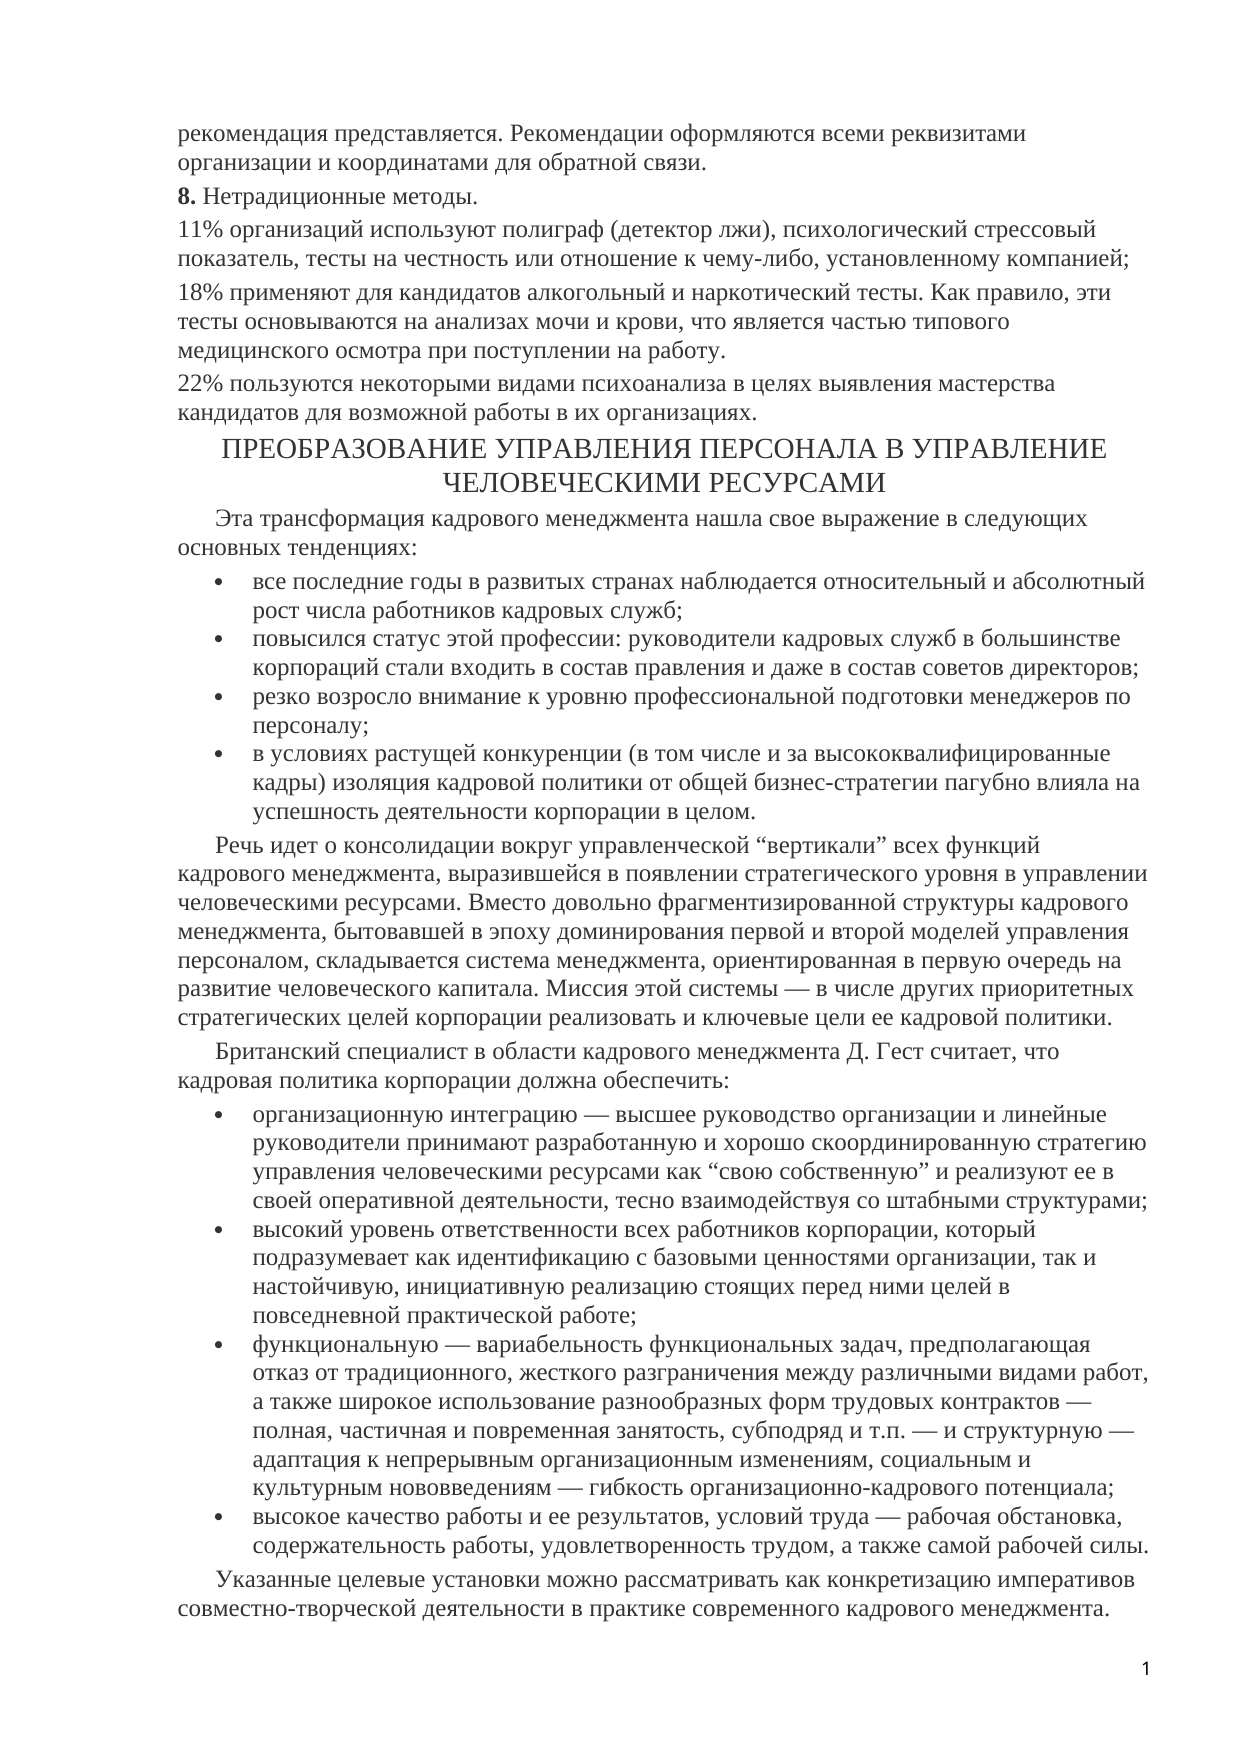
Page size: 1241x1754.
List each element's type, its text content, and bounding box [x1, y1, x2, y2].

list в условиях растущей конкуренции (в том числе и за высококвалифицированные кадры) изоляция кадровой политики от общей бизнес-стратегии пагубно влияла на успешность деятельности корпорации в целом. [215, 738, 1152, 825]
list функциональную — вариабельность функциональных задач, предполагающая отказ от традиционного, жесткого разграничения между различными видами работ, а также широкое использование разнообразных форм трудовых контрактов — полная, частичная и повременная занятость, субподряд и т.п. — и структурную — адаптация к непрерывным организационным изменениям, социальным и культурным нововведениям — гибкость организационно-кадрового потенциала; [215, 1329, 1152, 1501]
list высокое качество работы и ее результатов, условий труда — рабочая обстановка, содержательность работы, удовлетворенность трудом, а также самой рабочей силы. [215, 1501, 1152, 1559]
list резко возросло внимание к уровню профессиональной подготовки менеджеров по персоналу; [215, 681, 1152, 738]
text Британский специалист в области кадрового менеджмента Д. Гест считает, что кадровая политика корпорации должна обеспечить: [177, 1036, 1152, 1094]
list высокий уровень ответственности всех работников корпорации, который подразумевает как идентификацию с базовыми ценностями организации, так и настойчивую, инициативную реализацию стоящих перед ними целей в повседневной практической работе; [215, 1214, 1152, 1329]
text Речь идет о консолидации вокруг управленческой “вертикали” всех функций кадрового менеджмента, выразившейся в появлении стратегического уровня в управлении человеческими ресурсами. Вместо довольно фрагментизированной структуры кадрового менеджмента, бытовавшей в эпоху доминирования первой и второй моделей управления персоналом, складывается система менеджмента, ориентированная в первую очередь на развитие человеческого капитала. Миссия этой системы — в числе других приоритетных стратегических целей корпорации реализовать и ключевые цели ее кадровой политики. [177, 830, 1152, 1031]
text 22% пользуются некоторыми видами психоанализа в целях выявления мастерства кандидатов для возможной работы в их организациях. [177, 368, 1152, 426]
text 18% применяют для кандидатов алкогольный и наркотический тесты. Как правило, эти тесты основываются на анализах мочи и крови, что является частью типового медицинского осмотра при поступлении на работу. [177, 277, 1152, 363]
list повысился статус этой профессии: руководители кадровых служб в большинстве корпораций стали входить в состав правления и даже в состав советов директоров; [215, 623, 1152, 681]
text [177, 118, 1152, 176]
text 11% организаций используют полиграф (детектор лжи), психологический стрессовый показатель, тесты на честность или отношение к чему-либо, установленному компанией; [177, 214, 1152, 272]
text Эта трансформация кадрового менеджмента нашла свое выражение в следующих основных тенденциях: [177, 503, 1152, 561]
list все последние годы в развитых странах наблюдается относительный и абсолютный рост числа работников кадровых служб; [215, 566, 1152, 623]
text ПРЕОБРАЗОВАНИЕ УПРАВЛЕНИЯ ПЕРСОНАЛА В УПРАВЛЕНИЕ ЧЕЛОВЕЧЕСКИМИ РЕСУРСАМИ [177, 431, 1152, 498]
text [177, 1564, 1152, 1621]
text 8. Нетрадиционные методы. [177, 181, 1152, 209]
list организационную интеграцию — высшее руководство организации и линейные руководители принимают разработанную и хорошо скоординированную стратегию управления человеческими ресурсами как “свою собственную” и реализуют ее в своей оперативной деятельности, тесно взаимодействуя со штабными структурами; [215, 1099, 1152, 1214]
